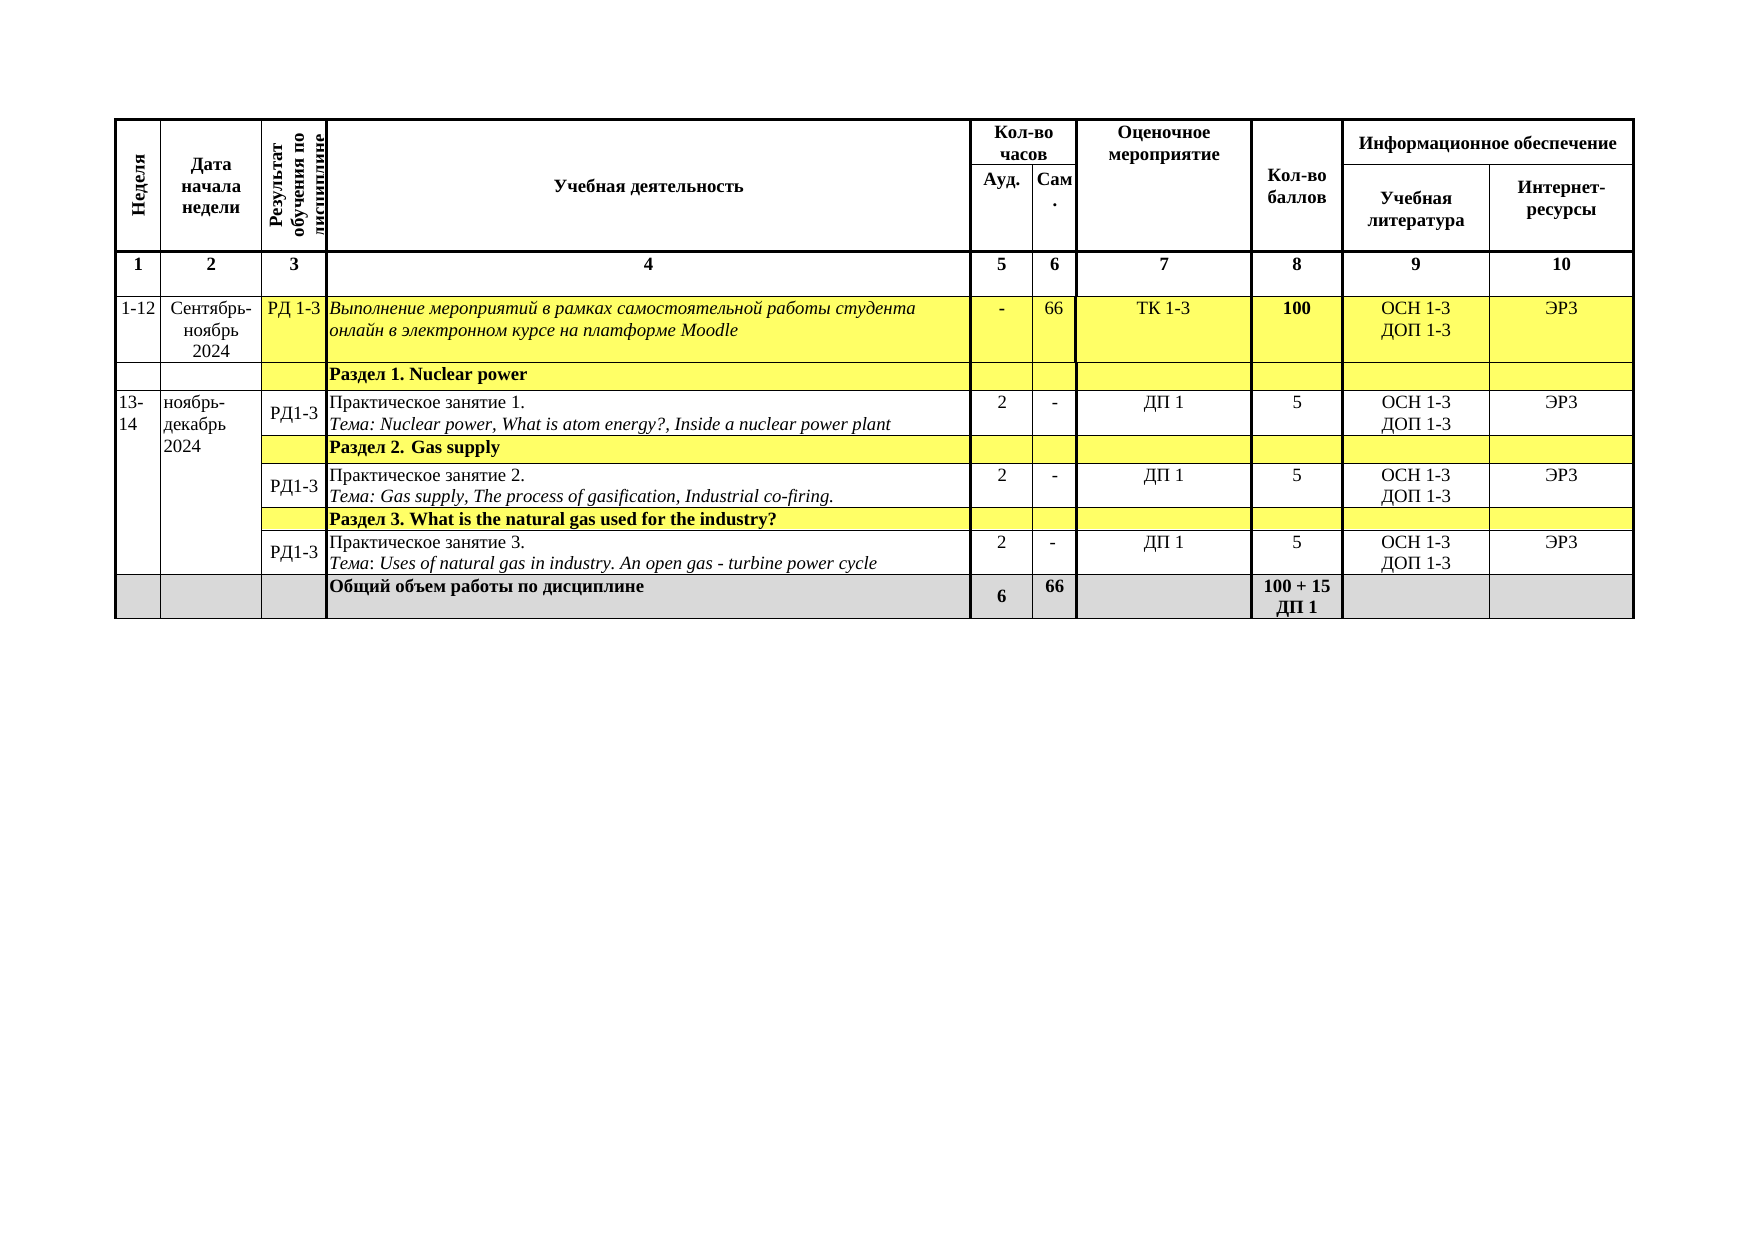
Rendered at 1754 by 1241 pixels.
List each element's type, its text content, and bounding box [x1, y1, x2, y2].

table_cell [1253, 363, 1341, 390]
table_cell РД1-3 [262, 464, 325, 507]
table_cell Практическое занятие 1. Тема: Nuclear power, What is atom energy?, Inside а nuclear power plant [328, 391, 969, 434]
table_cell 1 [117, 253, 160, 296]
table_header Кол-во часов [972, 121, 1075, 164]
table_cell ТК 1-3 [1077, 297, 1250, 362]
table_cell ЭР3 [1490, 391, 1632, 434]
table_cell Раздел 2. Gas supply [328, 436, 969, 463]
table_cell [1033, 508, 1075, 529]
table_cell [1344, 436, 1489, 463]
table_header Результат обучения по дисциплине [262, 121, 325, 250]
table_cell 3 [262, 253, 325, 296]
table_cell 9 [1344, 253, 1489, 296]
table_cell [1078, 508, 1250, 529]
table_cell РД 1-3 [262, 297, 325, 362]
table_cell [1490, 575, 1632, 618]
table_cell [1344, 508, 1489, 529]
table_cell Учебная литература [1344, 165, 1489, 250]
table_cell 2 [972, 391, 1032, 434]
table_cell Практическое занятие 2. Тема: Gas supply, The process of gasification, Industrial co-firing. [328, 464, 969, 507]
table_cell - [1033, 391, 1075, 434]
table_cell ОСН 1-3 ДОП 1-3 [1344, 391, 1489, 434]
table_cell ЭР3 [1490, 531, 1632, 574]
table_cell Интернет-ресурсы [1490, 165, 1632, 250]
table_cell РД1-3 [262, 391, 325, 434]
table_cell 66 [1033, 575, 1075, 618]
table_cell [972, 508, 1032, 529]
table_cell [1490, 436, 1632, 463]
table_cell 8 [1253, 253, 1341, 296]
table_cell [262, 508, 325, 529]
table_header Неделя [117, 121, 160, 250]
table_cell [1033, 436, 1075, 463]
table_cell 100 [1253, 297, 1341, 362]
table_cell Практическое занятие 3. Тема: Uses of natural gas in industry. An open gas - turbine power cycle [328, 531, 969, 574]
table_cell [262, 575, 325, 618]
table_cell - [1033, 531, 1075, 574]
table_cell ЭР3 [1490, 464, 1632, 507]
table_cell Раздел 1. Nuclear power [328, 363, 969, 390]
table_cell [1078, 363, 1250, 390]
table_header Информационное обеспечение [1344, 121, 1632, 164]
table_cell - [1033, 464, 1075, 507]
table_cell [161, 363, 261, 390]
table_cell - [972, 297, 1032, 362]
table_cell [1344, 575, 1489, 618]
table_cell ДП 1 [1078, 531, 1250, 574]
table_cell Раздел 3. What is the natural gas used for the industry? [328, 508, 969, 529]
table_cell 2 [972, 531, 1032, 574]
table_cell Сентябрь- ноябрь 2024 [161, 297, 261, 362]
table_cell [1490, 508, 1632, 529]
table_cell [262, 436, 325, 463]
table_cell 1-12 [117, 297, 160, 362]
table_cell 5 [972, 253, 1032, 296]
table_cell 6 [1033, 253, 1075, 296]
table_cell 5 [1253, 391, 1341, 434]
table_cell 10 [1490, 253, 1632, 296]
table_cell [1253, 508, 1341, 529]
table_cell Ауд. [972, 165, 1032, 250]
table_cell 13-14 [117, 391, 160, 574]
table_cell ОСН 1-3 ДОП 1-3 [1344, 464, 1489, 507]
table_cell [161, 575, 261, 618]
table_cell 2 [972, 464, 1032, 507]
table_cell 7 [1078, 253, 1250, 296]
table_cell [1078, 436, 1250, 463]
table_cell 6 [972, 575, 1032, 618]
table_cell [1253, 436, 1341, 463]
table_cell 100 + 15 ДП 1 [1253, 575, 1341, 618]
table_cell ЭР3 [1490, 297, 1632, 362]
table_cell [972, 363, 1032, 390]
table_header Дата начала недели [161, 121, 261, 250]
table_cell [262, 363, 325, 390]
table_cell 2 [161, 253, 261, 296]
table_cell [1344, 363, 1489, 390]
table_cell [117, 363, 160, 390]
table_cell 66 [1033, 297, 1074, 362]
table_header Оценочное мероприятие [1078, 121, 1250, 250]
table_cell [1490, 363, 1632, 390]
table_cell ноябрь-декабрь 2024 [161, 391, 261, 574]
table_cell [1078, 575, 1250, 618]
table_cell ДП 1 [1078, 464, 1250, 507]
table_cell ОСН 1-3 ДОП 1-3 [1344, 531, 1489, 574]
table_cell Сам. [1033, 165, 1075, 250]
table_header Учебная деятельность [328, 121, 969, 250]
table_cell [1033, 363, 1075, 390]
table_cell 5 [1253, 464, 1341, 507]
table_cell [117, 575, 160, 618]
table_cell 4 [328, 253, 969, 296]
table_header Кол-во баллов [1253, 121, 1341, 250]
table_cell 5 [1253, 531, 1341, 574]
table_cell Общий объем работы по дисциплине [328, 575, 969, 618]
table_cell ДП 1 [1078, 391, 1250, 434]
table_cell Выполнение мероприятий в рамках самостоятельной работы студента онлайн в электронном курсе на платформе Moodle [328, 297, 969, 362]
table_cell [972, 436, 1032, 463]
table_cell ОСН 1-3 ДОП 1-3 [1344, 297, 1489, 362]
table_cell РД1-3 [262, 531, 325, 574]
